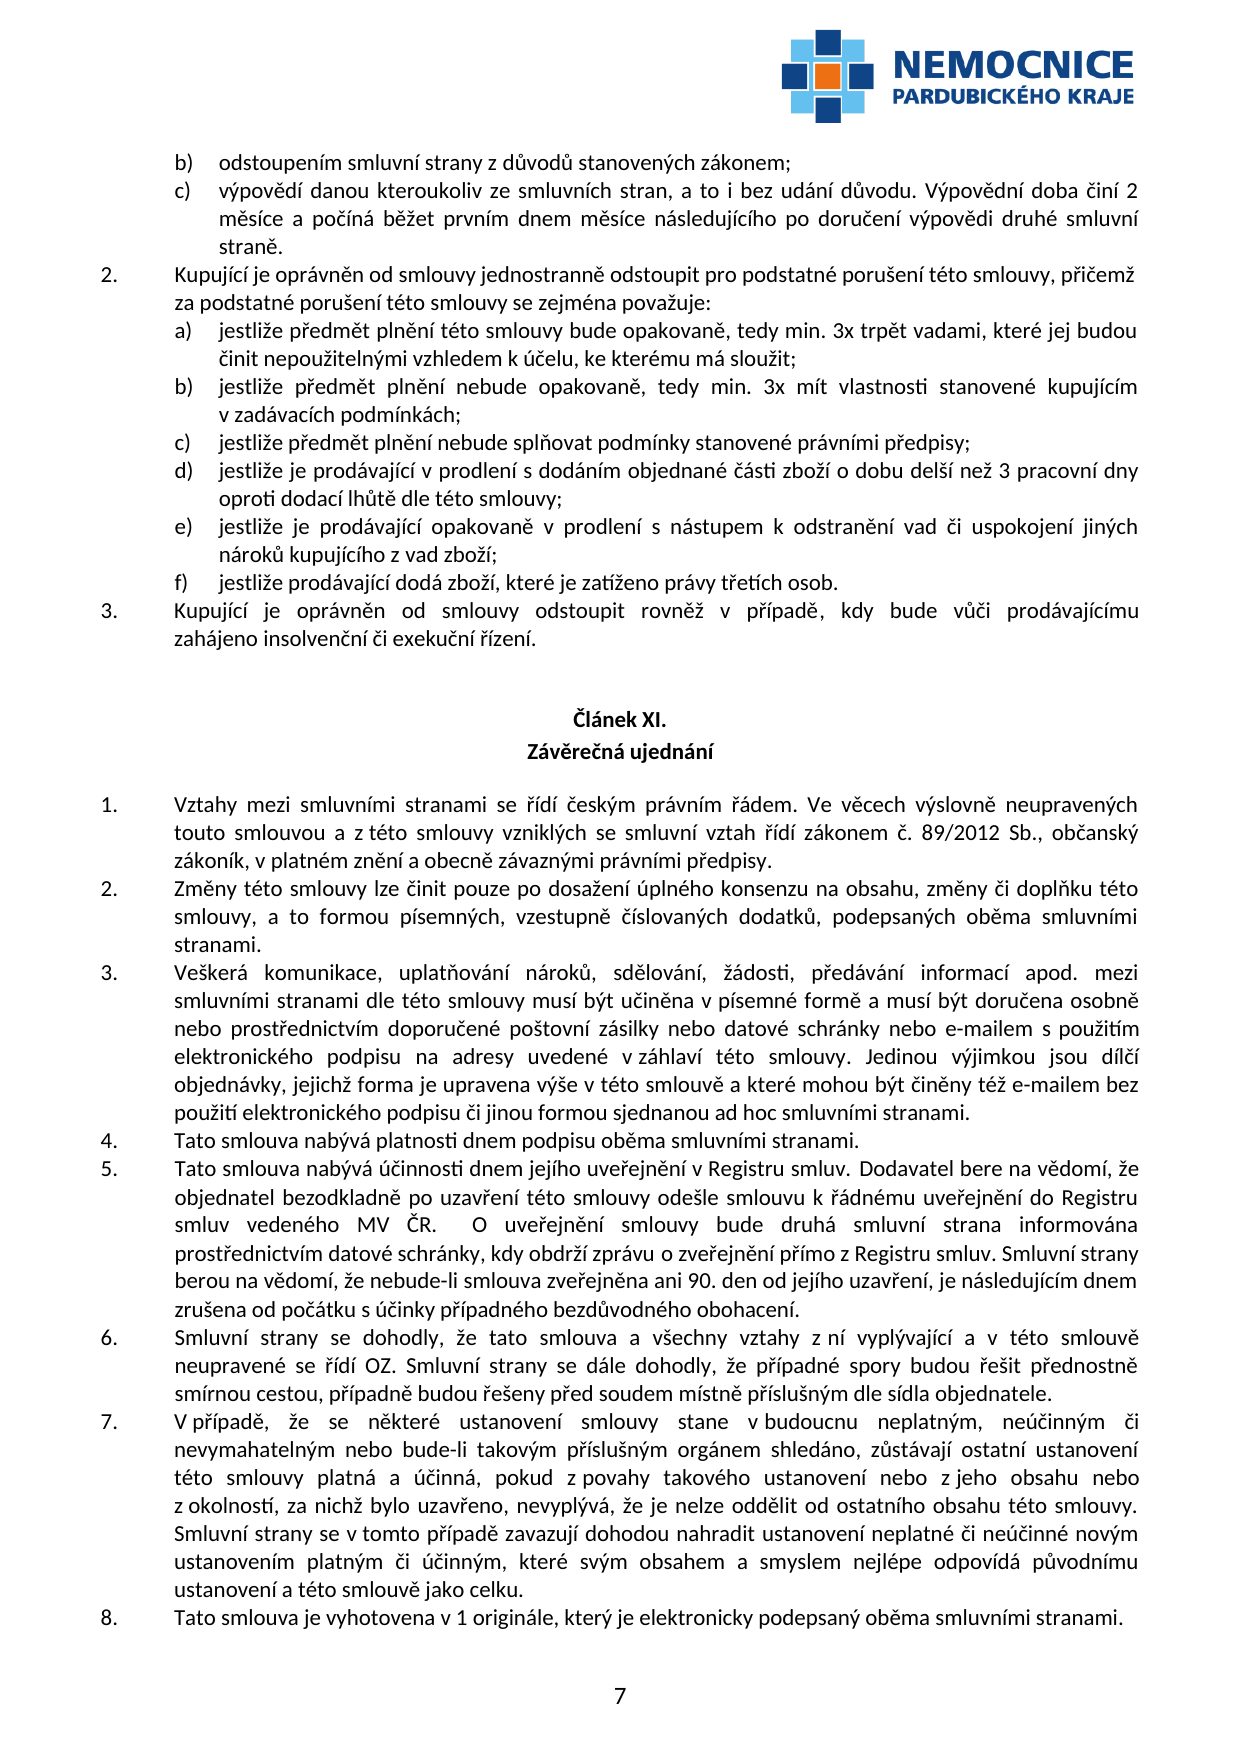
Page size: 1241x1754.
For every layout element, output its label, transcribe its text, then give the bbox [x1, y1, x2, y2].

picture [780, 28, 1134, 124]
text 7. V případě, že se některé ustanovení smlouvy stane v budoucnu neplatným, neúčinným či nevymahatelným nebo bude-li takovým příslušným orgánem shledáno, zůstávají ostatní ustanovení této smlouvy platná a účinná, pokud z povahy takového ustanovení nebo z jeho obsahu nebo z okolností, za nichž bylo uzavřeno, nevyplývá, že je nelze oddělit od ostatního obsahu této smlouvy. Smluvní strany se v tomto případě zavazují dohodou nahradit ustanovení neplatné či neúčinné novým ustanovením platným či účinným, které svým obsahem a smyslem nejlépe odpovídá původnímu ustanovení a této smlouvě jako celku. [100, 1407, 1140, 1603]
subtitle Článek XI. [100, 705, 1140, 733]
text 6. Smluvní strany se dohodly, že tato smlouva a všechny vztahy z ní vyplývající a v této smlouvě neupravené se řídí OZ. Smluvní strany se dále dohodly, že případné spory budou řešit přednostně smírnou cestou, případně budou řešeny před soudem místně příslušným dle sídla objednatele. [100, 1323, 1140, 1407]
list jestliže prodávající dodá zboží, které je zatíženo právy třetích osob. [174, 568, 1140, 596]
text 5. Tato smlouva nabývá účinnosti dnem jejího uveřejnění v Registru smluv. Dodavatel bere na vědomí, že objednatel bezodkladně po uzavření této smlouvy odešle smlouvu k řádnému uveřejnění do Registru smluv vedeného MV ČR. O uveřejnění smlouvy bude druhá smluvní strana informována prostřednictvím datové schránky, kdy obdrží zprávu o zveřejnění přímo z Registru smluv. Smluvní strany berou na vědomí, že nebude-li smlouva zveřejněna ani 90. den od jejího uzavření, je následujícím dnem zrušena od počátku s účinky případného bezdůvodného obohacení. [100, 1154, 1140, 1323]
list odstoupením smluvní strany z důvodů stanovených zákonem; [174, 148, 1140, 176]
list jestliže je prodávající v prodlení s dodáním objednané části zboží o dobu delší než 3 pracovní dny oproti dodací lhůtě dle této smlouvy; [174, 456, 1140, 512]
text 1. Vztahy mezi smluvními stranami se řídí českým právním řádem. Ve věcech výslovně neupravených touto smlouvou a z této smlouvy vzniklých se smluvní vztah řídí zákonem č. 89/2012 Sb., občanský zákoník, v platném znění a obecně závaznými právními předpisy. [100, 790, 1140, 874]
list Kupující je oprávněn od smlouvy jednostranně odstoupit pro podstatné porušení této smlouvy, přičemž [100, 260, 1140, 288]
subtitle Závěrečná ujednání [100, 737, 1140, 765]
text 8. Tato smlouva je vyhotovena v 1 originále, který je elektronicky podepsaný oběma smluvními stranami. [100, 1603, 1140, 1631]
text 3. Veškerá komunikace, uplatňování nároků, sdělování, žádosti, předávání informací apod. mezi smluvními stranami dle této smlouvy musí být učiněna v písemné formě a musí být doručena osobně nebo prostřednictvím doporučené poštovní zásilky nebo datové schránky nebo e-mailem s použitím elektronického podpisu na adresy uvedené v záhlaví této smlouvy. Jedinou výjimkou jsou dílčí objednávky, jejichž forma je upravena výše v této smlouvě a které mohou být činěny též e-mailem bez použití elektronického podpisu či jinou formou sjednanou ad hoc smluvními stranami. [100, 958, 1140, 1127]
list jestliže je prodávající opakovaně v prodlení s nástupem k odstranění vad či uspokojení jiných nároků kupujícího z vad zboží; [174, 512, 1140, 568]
text 2. Změny této smlouvy lze činit pouze po dosažení úplného konsenzu na obsahu, změny či doplňku této smlouvy, a to formou písemných, vzestupně číslovaných dodatků, podepsaných oběma smluvními stranami. [100, 874, 1140, 958]
list výpovědí danou kteroukoliv ze smluvních stran, a to i bez udání důvodu. Výpovědní doba činí 2 měsíce a počíná běžet prvním dnem měsíce následujícího po doručení výpovědi druhé smluvní straně. [174, 176, 1140, 260]
list jestliže předmět plnění nebude opakovaně, tedy min. 3x mít vlastnosti stanovené kupujícím v zadávacích podmínkách; [174, 372, 1140, 428]
text 4. Tato smlouva nabývá platnosti dnem podpisu oběma smluvními stranami. [100, 1127, 1140, 1154]
list jestliže předmět plnění této smlouvy bude opakovaně, tedy min. 3x trpět vadami, které jej budou činit nepoužitelnými vzhledem k účelu, ke kterému má sloužit; [174, 316, 1140, 372]
list jestliže předmět plnění nebude splňovat podmínky stanovené právními předpisy; [174, 428, 1140, 456]
text 3. Kupující je oprávněn od smlouvy odstoupit rovněž v případě, kdy bude vůči prodávajícímu zahájeno insolvenční či exekuční řízení. [100, 596, 1140, 652]
text za podstatné porušení této smlouvy se zejména považuje: [100, 288, 1140, 316]
